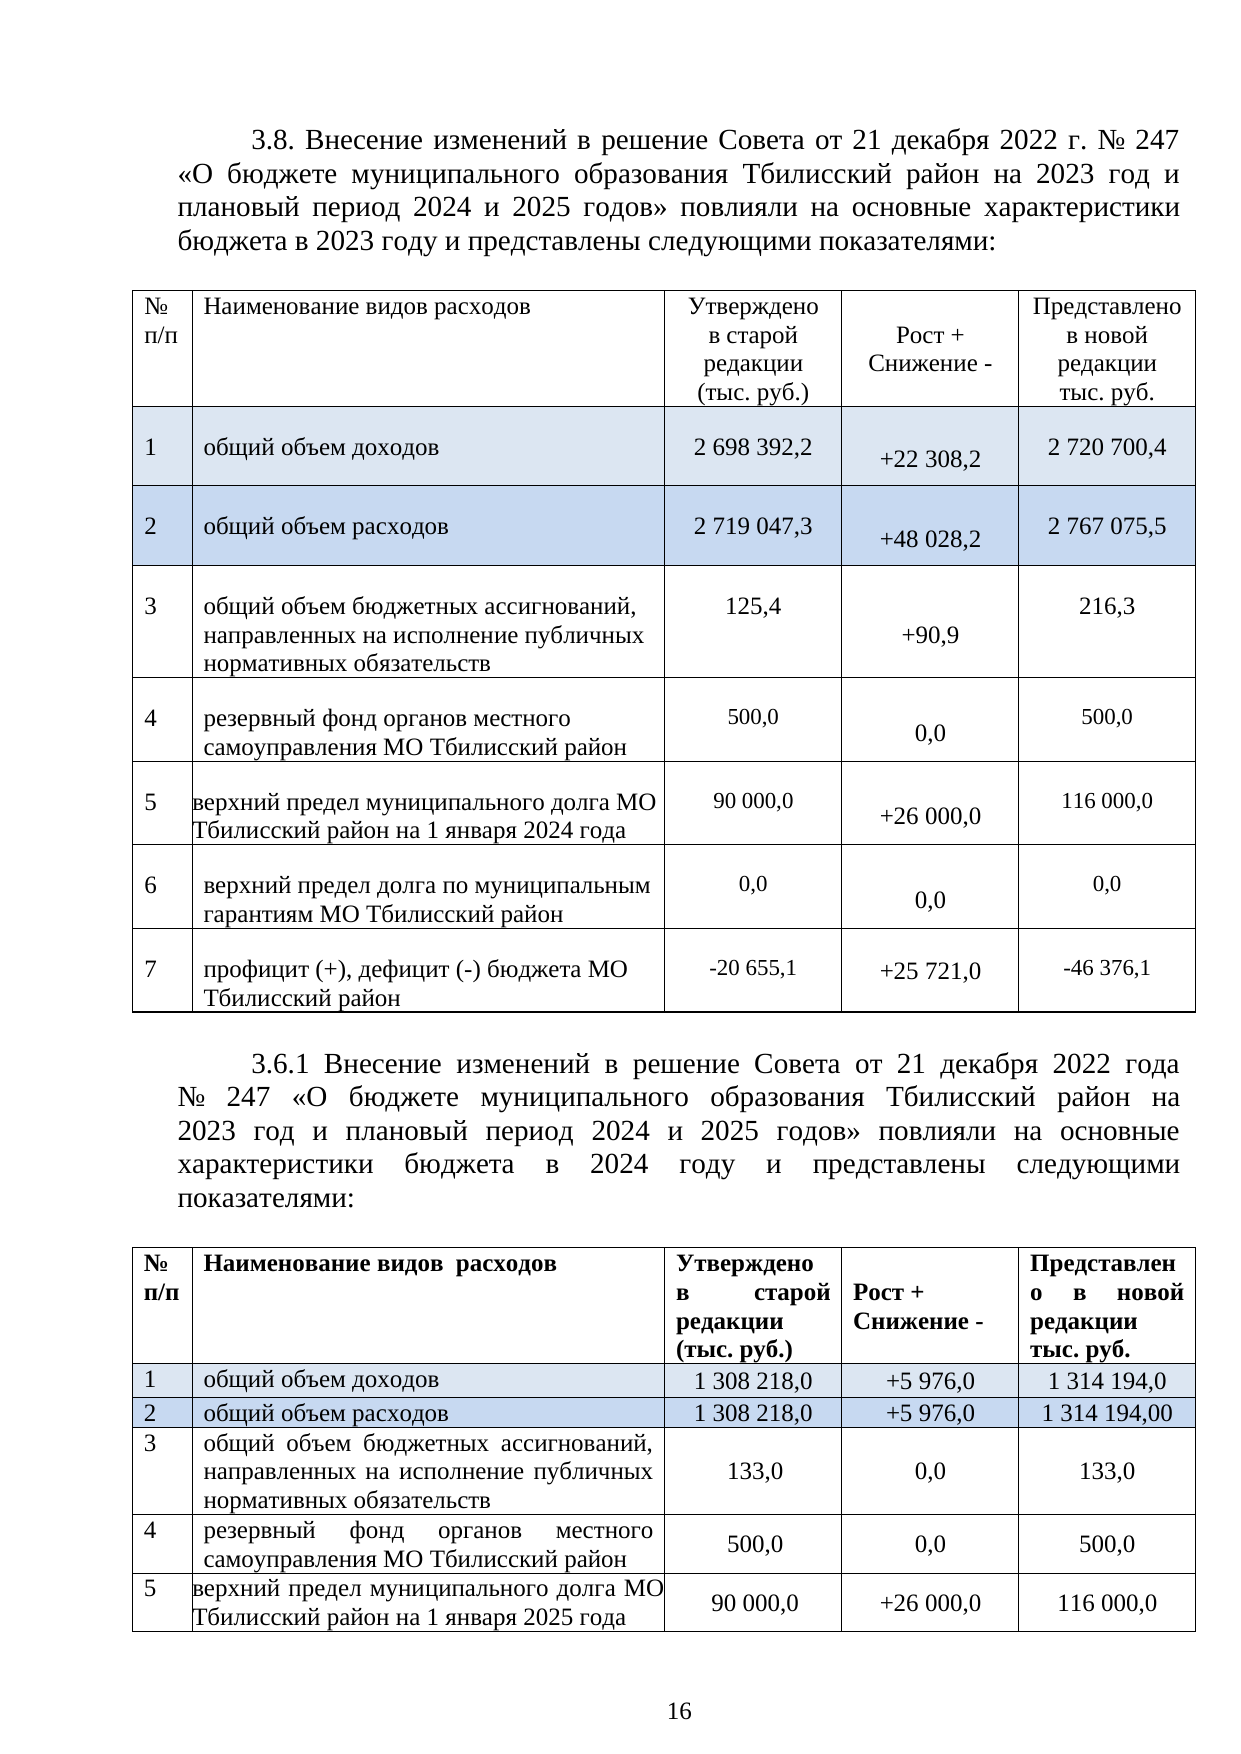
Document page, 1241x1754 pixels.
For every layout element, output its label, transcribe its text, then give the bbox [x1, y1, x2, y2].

table_cell общий объем доходов [193, 1364, 664, 1397]
table_cell 7 [133, 929, 192, 1011]
table_cell 0,0 [665, 845, 841, 928]
table_header № п/п [133, 1248, 192, 1363]
table_cell +5 976,0 [842, 1364, 1018, 1397]
table_cell 1 314 194,00 [1019, 1398, 1195, 1427]
table_cell +22 308,2 [842, 407, 1018, 485]
table_cell общий объем расходов [193, 1398, 664, 1427]
table_cell 500,0 [665, 1515, 841, 1572]
table_cell 1 [133, 1364, 192, 1397]
table_header Рост + Снижение - [842, 291, 1018, 406]
table_cell 3 [133, 1428, 192, 1514]
table_cell 3 [133, 566, 192, 677]
table_cell 2 [133, 1398, 192, 1427]
table_cell профицит (+), дефицит (-) бюджета МО Тбилисский район [193, 929, 664, 1011]
table_cell общий объем бюджетных ассигнований, направленных на исполнение публичных нормативных обязательств [193, 566, 664, 677]
table_cell -20 655,1 [665, 929, 841, 1011]
table_cell 2 [133, 486, 192, 565]
table_cell верхний предел муниципального долга МО Тбилисский район на 1 января 2024 года [193, 762, 664, 844]
table_header Утверждено в старой редакции (тыс. руб.) [665, 1248, 841, 1363]
table_cell общий объем доходов [193, 407, 664, 485]
table_cell 5 [133, 1574, 192, 1631]
table_cell 2 767 075,5 [1019, 486, 1195, 565]
table_cell 500,0 [1019, 1515, 1195, 1572]
table_cell +90,9 [842, 566, 1018, 677]
table_cell 133,0 [665, 1428, 841, 1514]
table_cell 1 308 218,0 [665, 1364, 841, 1397]
table_cell +26 000,0 [842, 1574, 1018, 1631]
table_cell 133,0 [1019, 1428, 1195, 1514]
table_cell 2 720 700,4 [1019, 407, 1195, 485]
table_cell верхний предел долга по муниципальным гарантиям МО Тбилисский район [193, 845, 664, 928]
table_cell 1 314 194,0 [1019, 1364, 1195, 1397]
table_header Утверждено в старой редакции (тыс. руб.) [665, 291, 841, 406]
table_cell +5 976,0 [842, 1398, 1018, 1427]
table_cell 90 000,0 [665, 1574, 841, 1631]
table_cell 216,3 [1019, 566, 1195, 677]
table_cell 116 000,0 [1019, 1574, 1195, 1631]
table_cell 0,0 [842, 678, 1018, 761]
table_header Наименование видов расходов [193, 291, 664, 406]
table_header Наименование видов расходов [193, 1248, 664, 1363]
table_cell 0,0 [842, 1515, 1018, 1572]
table_cell +25 721,0 [842, 929, 1018, 1011]
table_cell +26 000,0 [842, 762, 1018, 844]
table_cell 0,0 [842, 1428, 1018, 1514]
table_cell -46 376,1 [1019, 929, 1195, 1011]
table_cell 5 [133, 762, 192, 844]
table_cell резервный фонд органов местного самоуправления МО Тбилисский район [193, 678, 664, 761]
table_cell верхний предел муниципального долга МО Тбилисский район на 1 января 2025 года [193, 1574, 664, 1631]
table_cell 2 719 047,3 [665, 486, 841, 565]
table_cell 6 [133, 845, 192, 928]
table_cell 116 000,0 [1019, 762, 1195, 844]
text 3.6.1 Внесение изменений в решение Совета от 21 декабря 2022 года № 247 «О бюджете муниципального образования Тбилисский район на 2023 год и плановый период 2024 и 2025 годов» повлияли на основные характеристики бюджета в 2024 году и представлены следующими показателями: [177, 1046, 1181, 1214]
table_cell 2 698 392,2 [665, 407, 841, 485]
table_header Рост + Снижение - [842, 1248, 1018, 1363]
table_cell общий объем расходов [193, 486, 664, 565]
table_cell 500,0 [665, 678, 841, 761]
text 3.8. Внесение изменений в решение Совета от 21 декабря 2022 г. № 247 «О бюджете муниципального образования Тбилисский район на 2023 год и плановый период 2024 и 2025 годов» повлияли на основные характеристики бюджета в 2023 году и представлены следующими показателями: [177, 122, 1181, 256]
table_cell 0,0 [842, 845, 1018, 928]
table_cell 125,4 [665, 566, 841, 677]
table_cell 4 [133, 1515, 192, 1572]
table_cell резервный фонд органов местного самоуправления МО Тбилисский район [193, 1515, 664, 1572]
table_cell +48 028,2 [842, 486, 1018, 565]
table_cell 0,0 [1019, 845, 1195, 928]
table_cell 1 308 218,0 [665, 1398, 841, 1427]
table_header № п/п [133, 291, 192, 406]
table_cell общий объем бюджетных ассигнований, направленных на исполнение публичных нормативных обязательств [193, 1428, 664, 1514]
table_header Представлено в новой редакции тыс. руб. [1019, 291, 1195, 406]
table_cell 4 [133, 678, 192, 761]
table_cell 1 [133, 407, 192, 485]
table_cell 90 000,0 [665, 762, 841, 844]
table_header Представлено в новой редакции тыс. руб. [1019, 1248, 1195, 1363]
table_cell 500,0 [1019, 678, 1195, 761]
